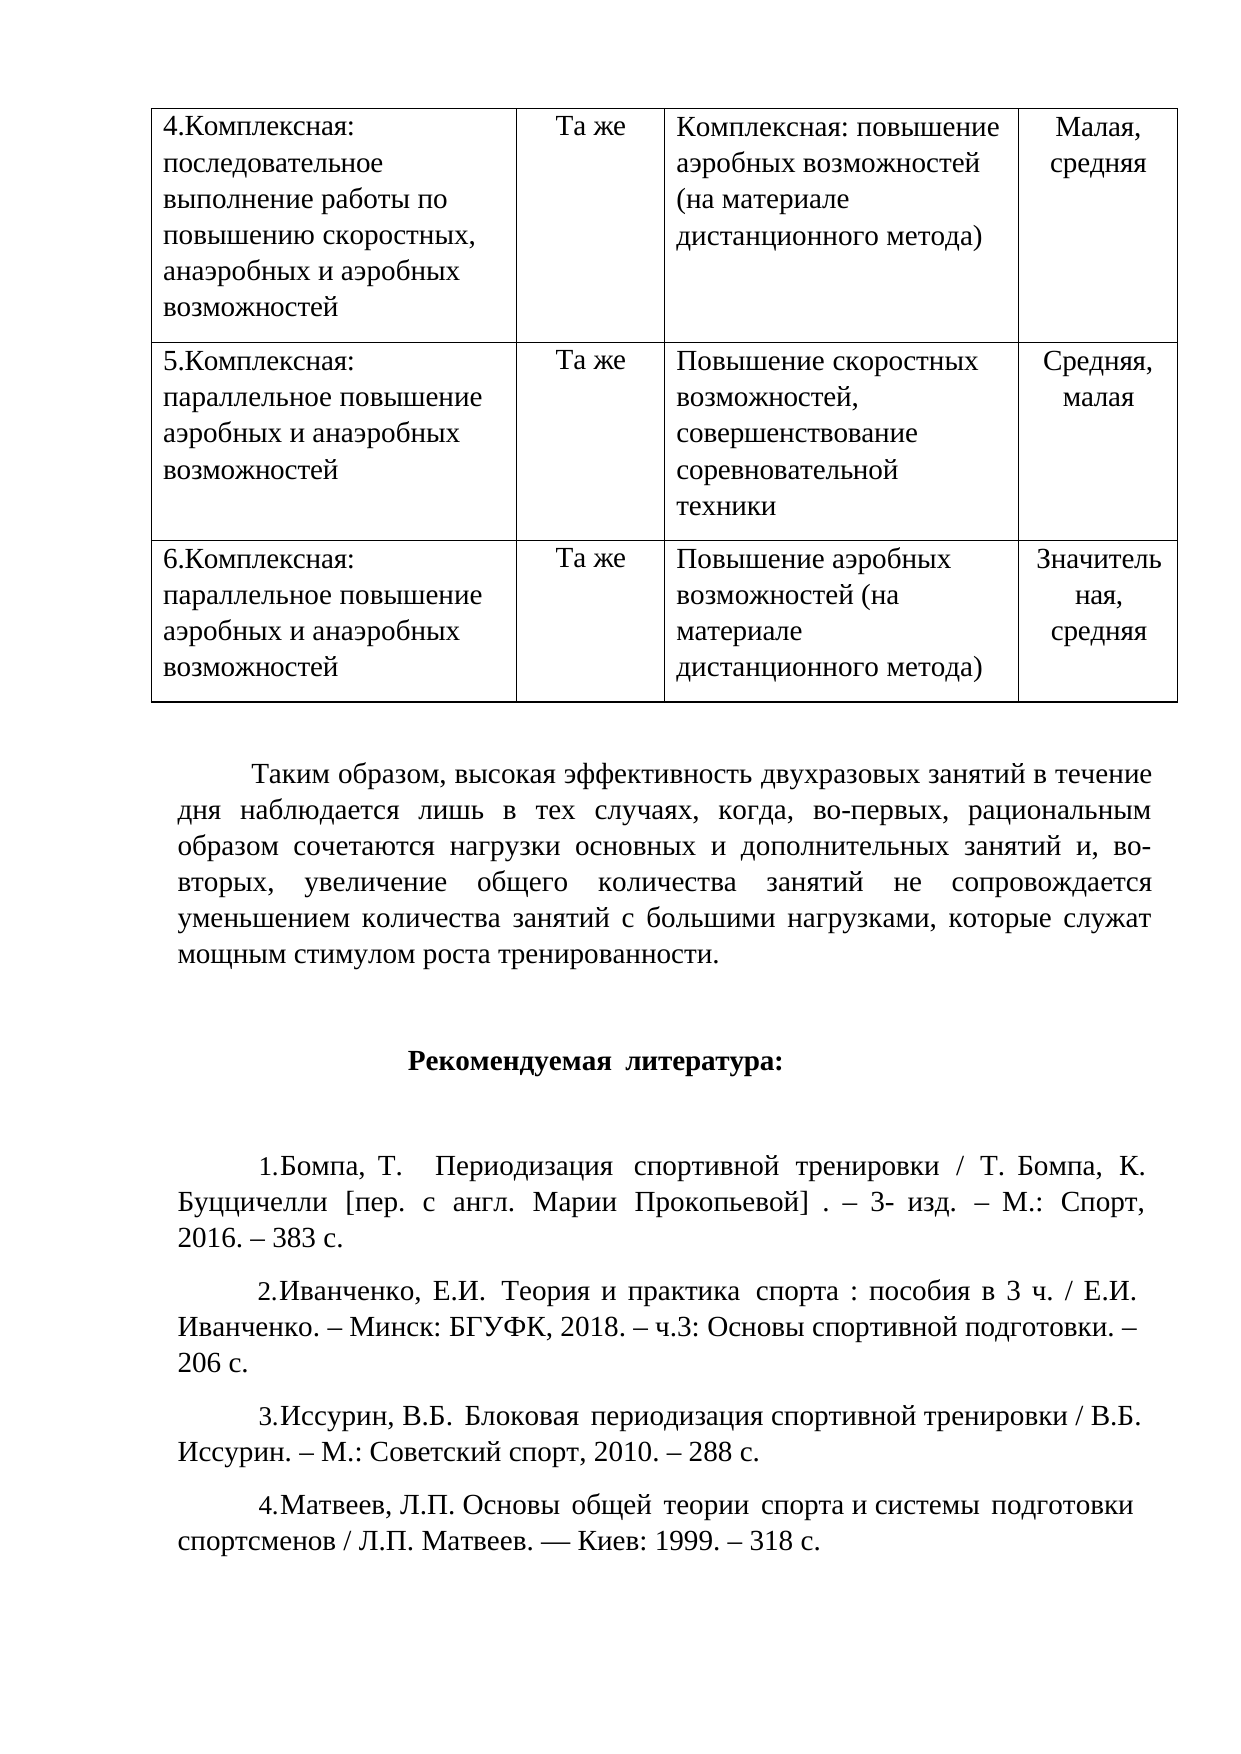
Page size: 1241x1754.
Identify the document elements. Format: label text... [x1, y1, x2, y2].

table_header 4.Комплексная: последовательное выполнение работы по повышению скоростных, анаэробных и аэробных возможностей [152, 109, 516, 342]
table_cell 6.Комплексная: параллельное повышение аэробных и анаэробных возможностей [152, 541, 516, 701]
list Иссурин, В.Б. Блоковая периодизация спортивной тренировки / В.Б. Иссурин. – М.: Советский спорт, 2010. – 288 с. [177, 1398, 1148, 1468]
list Бомпа, Т. Периодизация спортивной тренировки / Т. Бомпа, К. Буццичелли [пер. с англ. Марии Прокопьевой] . – 3- изд. – М.: Спорт, 2016. – 383 с. [177, 1148, 1146, 1254]
list Иванченко, Е.И. Теория и практика спорта : пособия в 3 ч. / Е.И. Иванченко. – Минск: БГУФК, 2018. – ч.3: Основы спортивной подготовки. – 206 с. [177, 1273, 1137, 1379]
subtitle Рекомендуемая литература: [129, 1043, 1063, 1076]
list Матвеев, Л.П. Основы общей теории спорта и системы подготовки спортсменов / Л.П. Матвеев. — Киев: 1999. – 318 с. [177, 1487, 1146, 1557]
table_header Комплексная: повышение аэробных возможностей (на материале дистанционного метода) [665, 109, 1018, 342]
table_cell Средняя, малая [1019, 343, 1177, 540]
table_header Та же [517, 109, 664, 342]
table_cell 5.Комплексная: параллельное повышение аэробных и анаэробных возможностей [152, 343, 516, 540]
table_cell Значитель ная, средняя [1019, 541, 1177, 701]
table_header Малая, средняя [1019, 109, 1177, 342]
table_cell Повышение скоростных возможностей, совершенствование соревновательной техники [665, 343, 1018, 540]
table_cell Та же [517, 541, 664, 701]
table_cell Повышение аэробных возможностей (на материале дистанционного метода) [665, 541, 1018, 701]
text Таким образом, высокая эффективность двухразовых занятий в течение дня наблюдается лишь в тех случаях, когда, во-первых, рациональным образом сочетаются нагрузки основных и дополнительных занятий и, во- вторых, увеличение общего количества занятий не сопровождается уменьшением количества занятий с большими нагрузками, которые служат мощным стимулом роста тренированности. [177, 756, 1153, 970]
table_cell Та же [517, 343, 664, 540]
